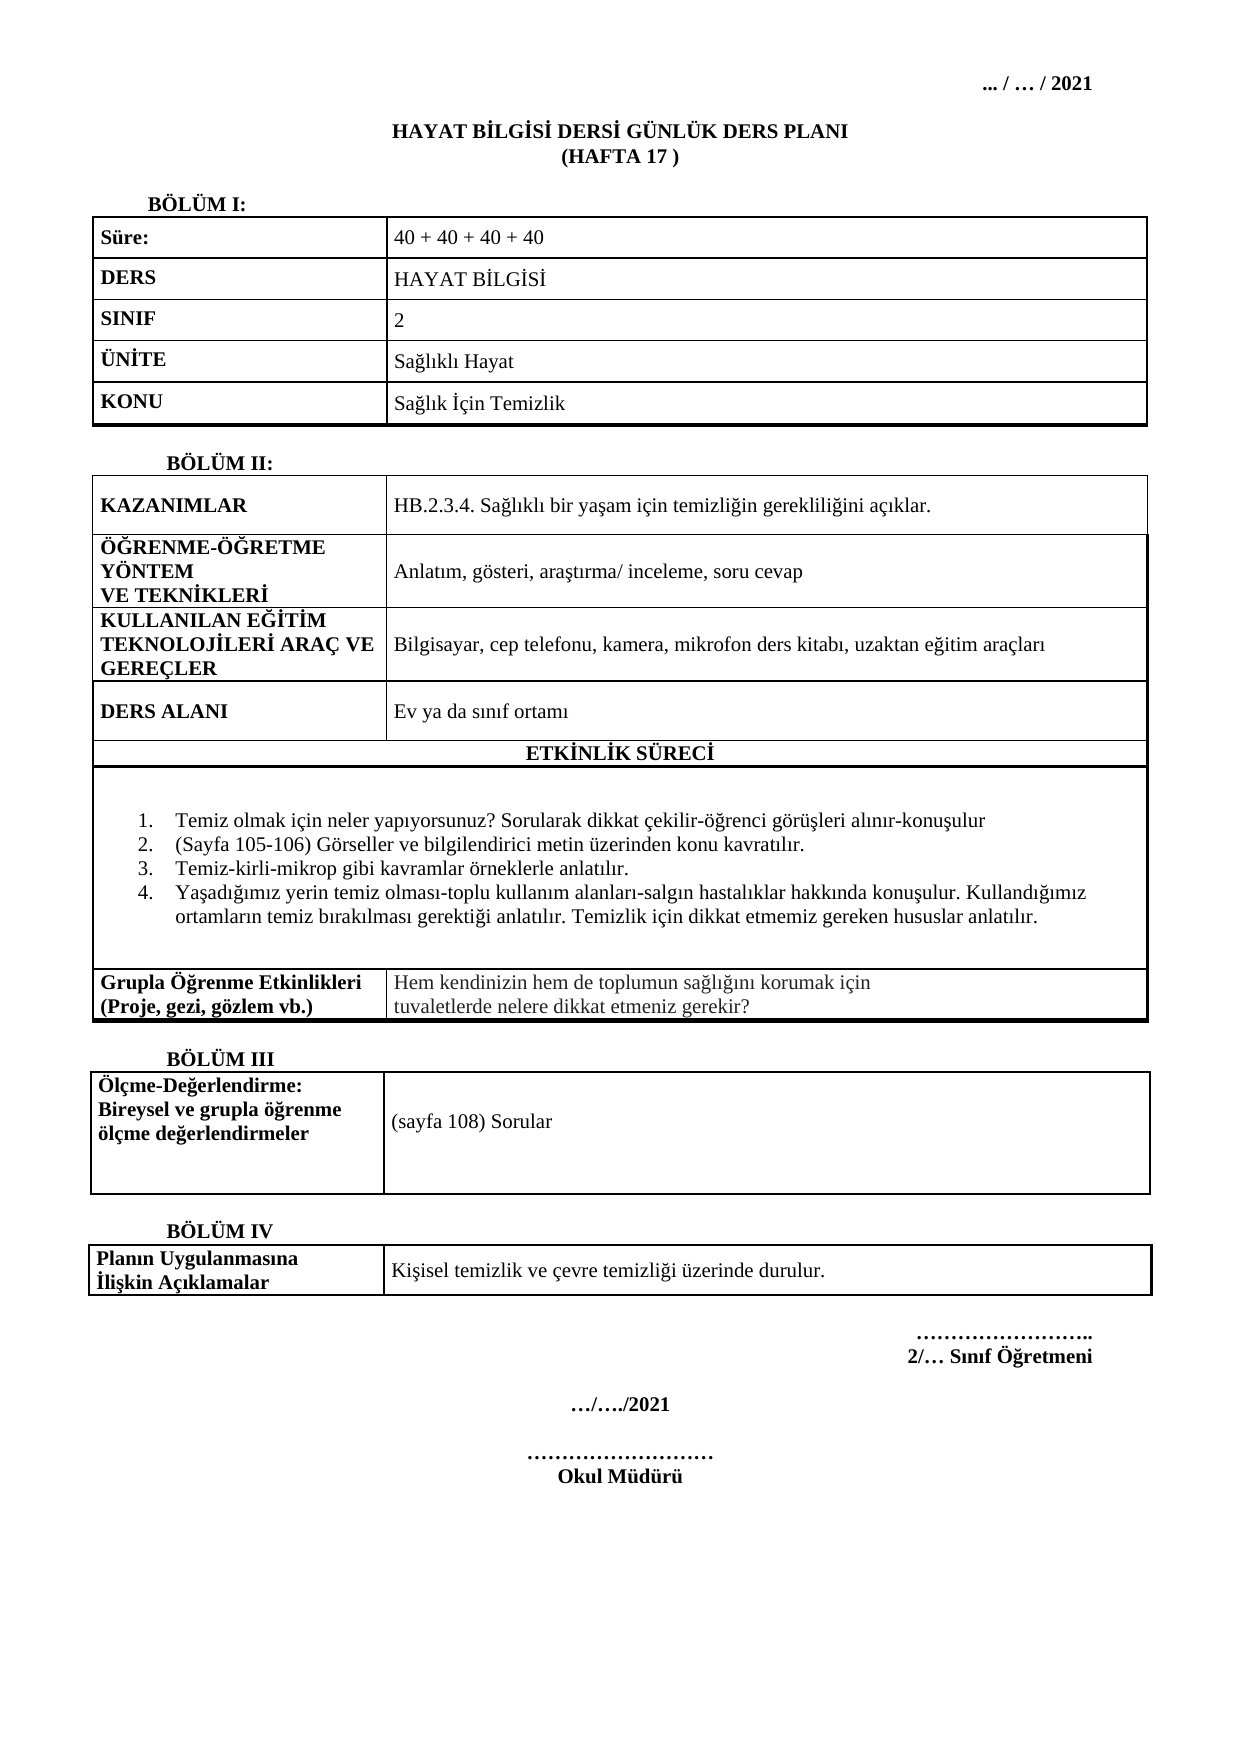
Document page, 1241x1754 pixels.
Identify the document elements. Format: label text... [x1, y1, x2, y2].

table_cell Sağlıklı Hayat [388, 341, 1146, 381]
text HAYAT BİLGİSİ DERSİ GÜNLÜK DERS PLANI [148, 119, 1092, 143]
subtitle BÖLÜM III [148, 1047, 1092, 1071]
table_header 40 + 40 + 40 + 40 [388, 218, 1146, 257]
text 2/… Sınıf Öğretmeni [148, 1344, 1092, 1368]
table_cell KONU [94, 383, 386, 422]
text …………………….. [148, 1320, 1092, 1344]
table_cell HAYAT BİLGİSİ [388, 259, 1146, 298]
table_cell DERS [94, 259, 386, 298]
table_header Planın Uygulanmasına İlişkin Açıklamalar [90, 1246, 383, 1294]
table_cell Temiz olmak için neler yapıyorsunuz? Sorularak dikkat çekilir-öğrenci görüşleri alınır-konuşulur (Sayfa 105-106) Görseller ve bilgilendirici metin üzerinden konu kavratılır. Temiz-kirli-mikrop gibi kavramlar örneklerle anlatılır. Yaşadığımız yerin temiz olması-toplu kullanım alanları-salgın hastalıklar hakkında konuşulur. Kullandığımız ortamların temiz bırakılması gerektiği anlatılır. Temizlik için dikkat etmemiz gereken hususlar anlatılır. [94, 768, 1146, 968]
text (HAFTA 17 ) [148, 143, 1092, 168]
table_cell 2 [388, 300, 1146, 340]
text ... / … / 2021 [148, 71, 1092, 95]
text BÖLÜM II: [148, 451, 1092, 475]
table_cell KULLANILAN EĞİTİM TEKNOLOJİLERİ ARAÇ VE GEREÇLER [93, 608, 386, 680]
table_cell Sağlık İçin Temizlik [388, 383, 1146, 422]
table_header Süre: [94, 218, 386, 257]
table_cell Anlatım, gösteri, araştırma/ inceleme, soru cevap [387, 535, 1146, 607]
text …/…./2021 [148, 1392, 1092, 1416]
table_header Ölçme-Değerlendirme: Bireysel ve grupla öğrenme ölçme değerlendirmeler [92, 1073, 383, 1193]
table_cell Grupla Öğrenme Etkinlikleri (Proje, gezi, gözlem vb.) [94, 970, 386, 1018]
table_header (sayfa 108) Sorular [385, 1073, 1149, 1193]
table_header HB.2.3.4. Sağlıklı bir yaşam için temizliğin gerekliliğini açıklar. [387, 476, 1147, 534]
table_cell Bilgisayar, cep telefonu, kamera, mikrofon ders kitabı, uzaktan eğitim araçları [387, 608, 1146, 680]
text BÖLÜM I: [148, 192, 1092, 216]
table_cell SINIF [94, 300, 386, 340]
table_cell Hem kendinizin hem de toplumun sağlığını korumak için tuvaletlerde nelere dikkat etmeniz gerekir? [387, 970, 1146, 1018]
table_cell Ev ya da sınıf ortamı [387, 682, 1146, 740]
table_header Kişisel temizlik ve çevre temizliği üzerinde durulur. [385, 1246, 1150, 1294]
table_cell ETKİNLİK SÜRECİ [94, 741, 1146, 765]
table_header KAZANIMLAR [93, 476, 386, 534]
text ……………………… [148, 1440, 1092, 1464]
subtitle BÖLÜM IV [148, 1219, 1092, 1243]
table_cell ÖĞRENME-ÖĞRETME YÖNTEM VE TEKNİKLERİ [93, 535, 386, 607]
table_cell DERS ALANI [94, 682, 386, 740]
table_cell ÜNİTE [94, 341, 386, 381]
text Okul Müdürü [148, 1464, 1092, 1488]
